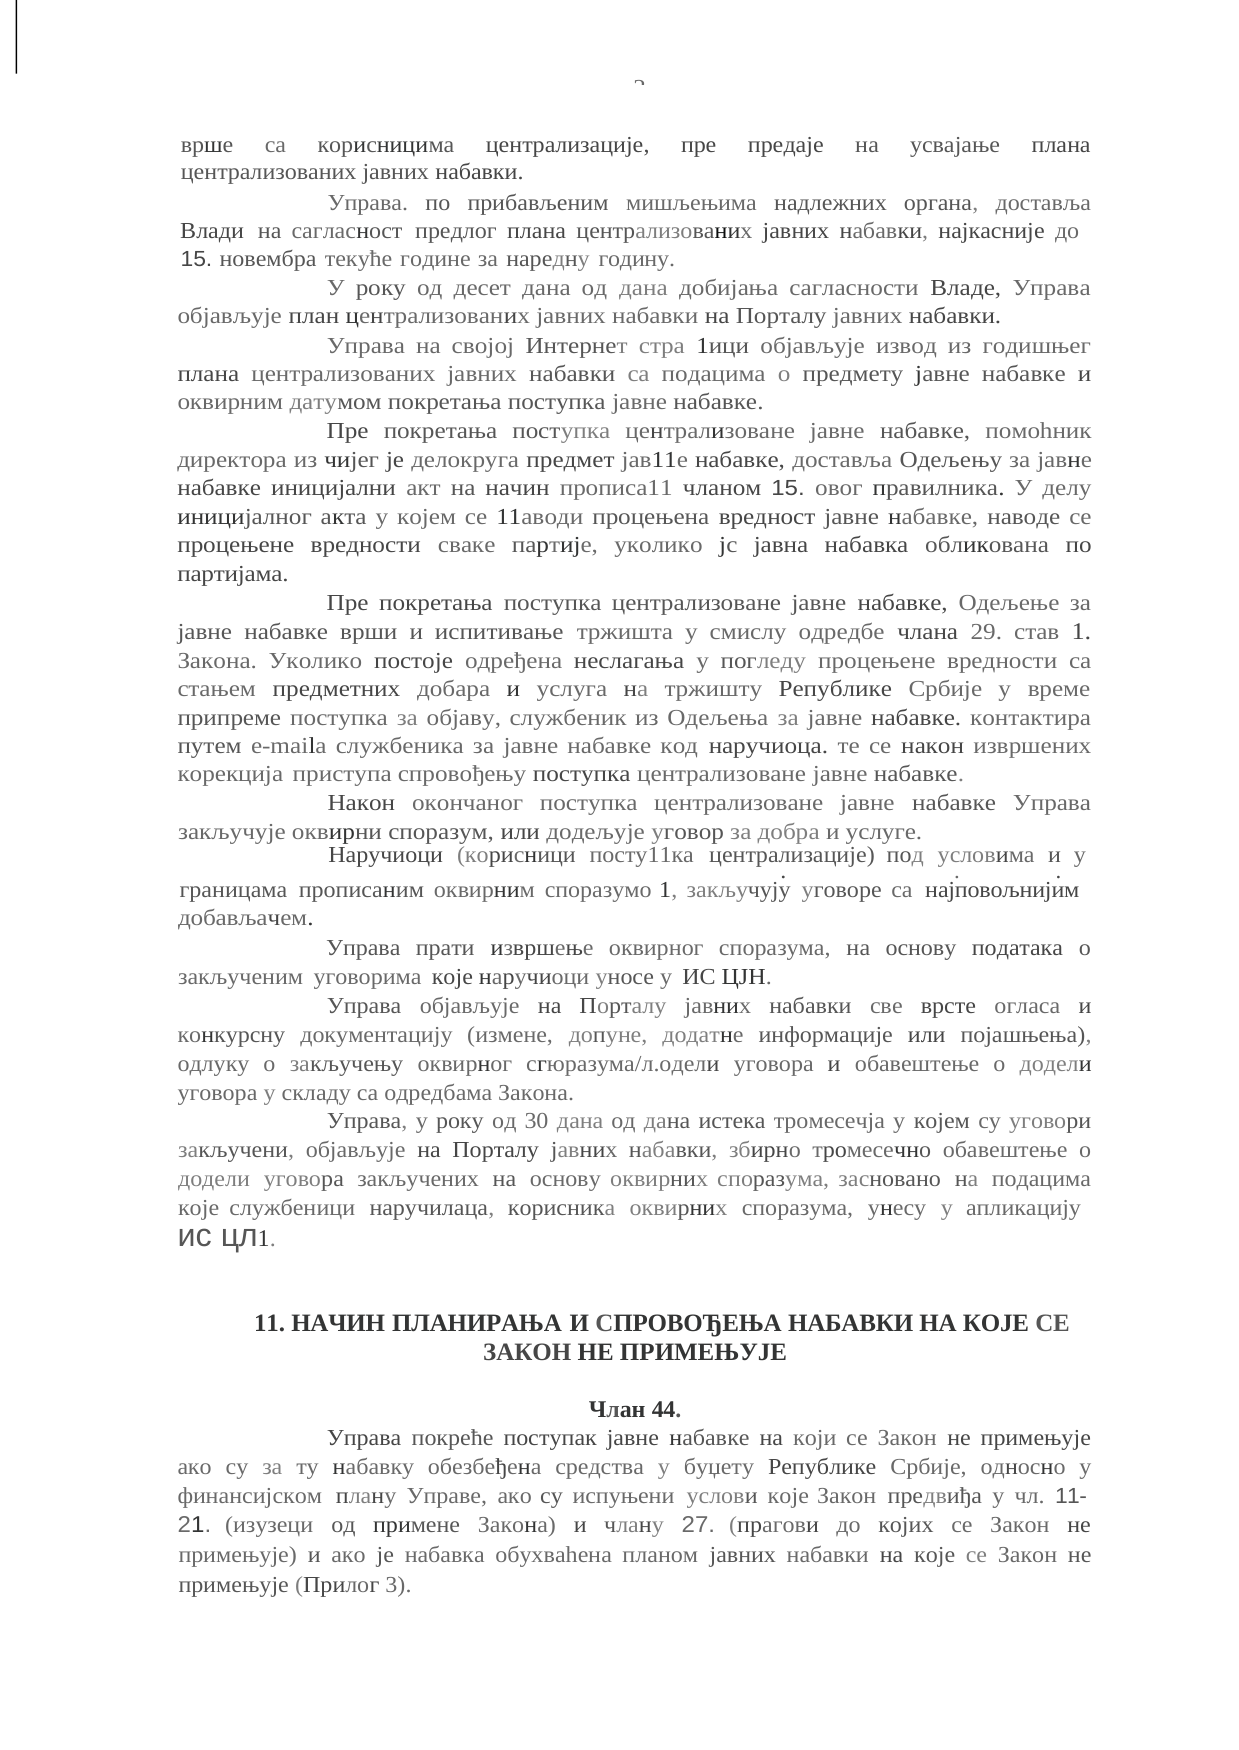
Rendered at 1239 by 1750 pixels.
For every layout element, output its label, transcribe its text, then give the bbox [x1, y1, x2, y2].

text Након окончаног поступка централизоване јавне набавке Управа закључује оквирни споразум, или додељује уговор за добра и услуге. [178, 789, 1091, 844]
text . . . [780, 867, 1103, 881]
text Наручиоци (корисници посту11ка централизације) под условима и у [328, 847, 1103, 867]
text Пре покретања поступка централизоване јавне набавке, Одељење за јавне набавке врши и испитивање тржишта у смислу одредбе члана 29. став 1. Закона. Уколико постоје одређена неслагања у погледу процењене вредности са стањем предметних добара и услуга на тржишту Републике Србије у време припреме поступка за објаву, службеник из Одељења за јавне набавке. контактира путем e-maila службеника за јавне набавке код наручиоца. те се након извршених корекција приступа спровођењу поступка централизоване јавне набавке. [177, 588, 1091, 787]
text 21. (изузеци од примене Закона) и члану 27. (прагови до којих се Закон не примењује) и ако је набавка обухваhена планом јавних набавки на које се Закон не примењује (Прилог 3). [177, 1511, 1092, 1597]
subtitle Члан 44. [588, 1395, 1103, 1422]
text Управа. по прибављеним мишљењима надлежних органа, доставља Влади на сагласност предлог плана централизованих јавних набавки, најкасније до [180, 188, 1091, 243]
text Управа прати извршење оквирног споразума, на основу података о закљученим уговорима које наручиоци уносе у ИС ЦЈН. [178, 934, 1091, 989]
text Управа покреће поступак јавне набавке на који се Закон не примењује ако су за ту набавку обезбеђена средства у буџету Републике Србије, односно у финансијском плану Управе, ако су испуњени услови које Закон предвиђа у чл. 11- [177, 1424, 1092, 1509]
text врше са корисницима централизације, пре предаје на усвајање плана централизованих јавних набавки. [181, 131, 1091, 185]
text Управа, у року од 30 дана од дана истека тромесечја у којем су уговори закључени, објављује на Порталу јавних набавки, збирно тромесечно обавештење о додели уговора закључених на основу оквирних споразума, засновано на подацима које службеници наручилаца, корисника оквирних споразума, унесу у апликацију [178, 1108, 1091, 1221]
text 11. НАЧИН ПЛАНИРАЊА И СПРОВОЂЕЊА НАБАВКИ НА КОЈЕ СЕ ЗАКОН НЕ ПРИМЕЊУЈЕ [254, 1308, 1103, 1366]
text границама прописаним оквирним споразумо 1, закључују уговоре са најповољнијим [179, 881, 1103, 902]
text добављачем. [178, 904, 1103, 931]
text Управа на својој Интернет стра 1ици објављује извод из годишњег плана централизованих јавних набавки са подацима о предмету јавне набавке и оквирним датумом покретања поступка јавне набавке. [177, 332, 1091, 414]
text Пре покретања поступка централизоване јавне набавке, помоhник директора из чијег је делокруга предмет јав11е набавке, доставља Одељењу за јавне набавке иницијални акт на начин прописа11 чланом 15. овог правилника. У делу иницијалног акта у којем се 11аводи процењена вредност јавне набавке, наводе се процењене вредности сваке партије, уколико јс јавна набавка обликована по партијама. [177, 417, 1092, 586]
text ис цл1. [177, 1223, 1103, 1252]
text 15. новембра текуће године за наредну годину. [180, 245, 1103, 271]
text У року од десет дана од дана добијања сагласности Владе, Управа објављује план централизованих јавних набавки на Порталу јавних набавки. [177, 274, 1091, 329]
text Управа објављује на Порталу јавних набавки све врсте огласа и конкурсну документацију (измене, допуне, додатне информације или појашњења), одлуку о закључењу оквирног сгюразума/л.одели уговора и обавештење о додели уговора у складу са одредбама Закона. [177, 992, 1092, 1105]
